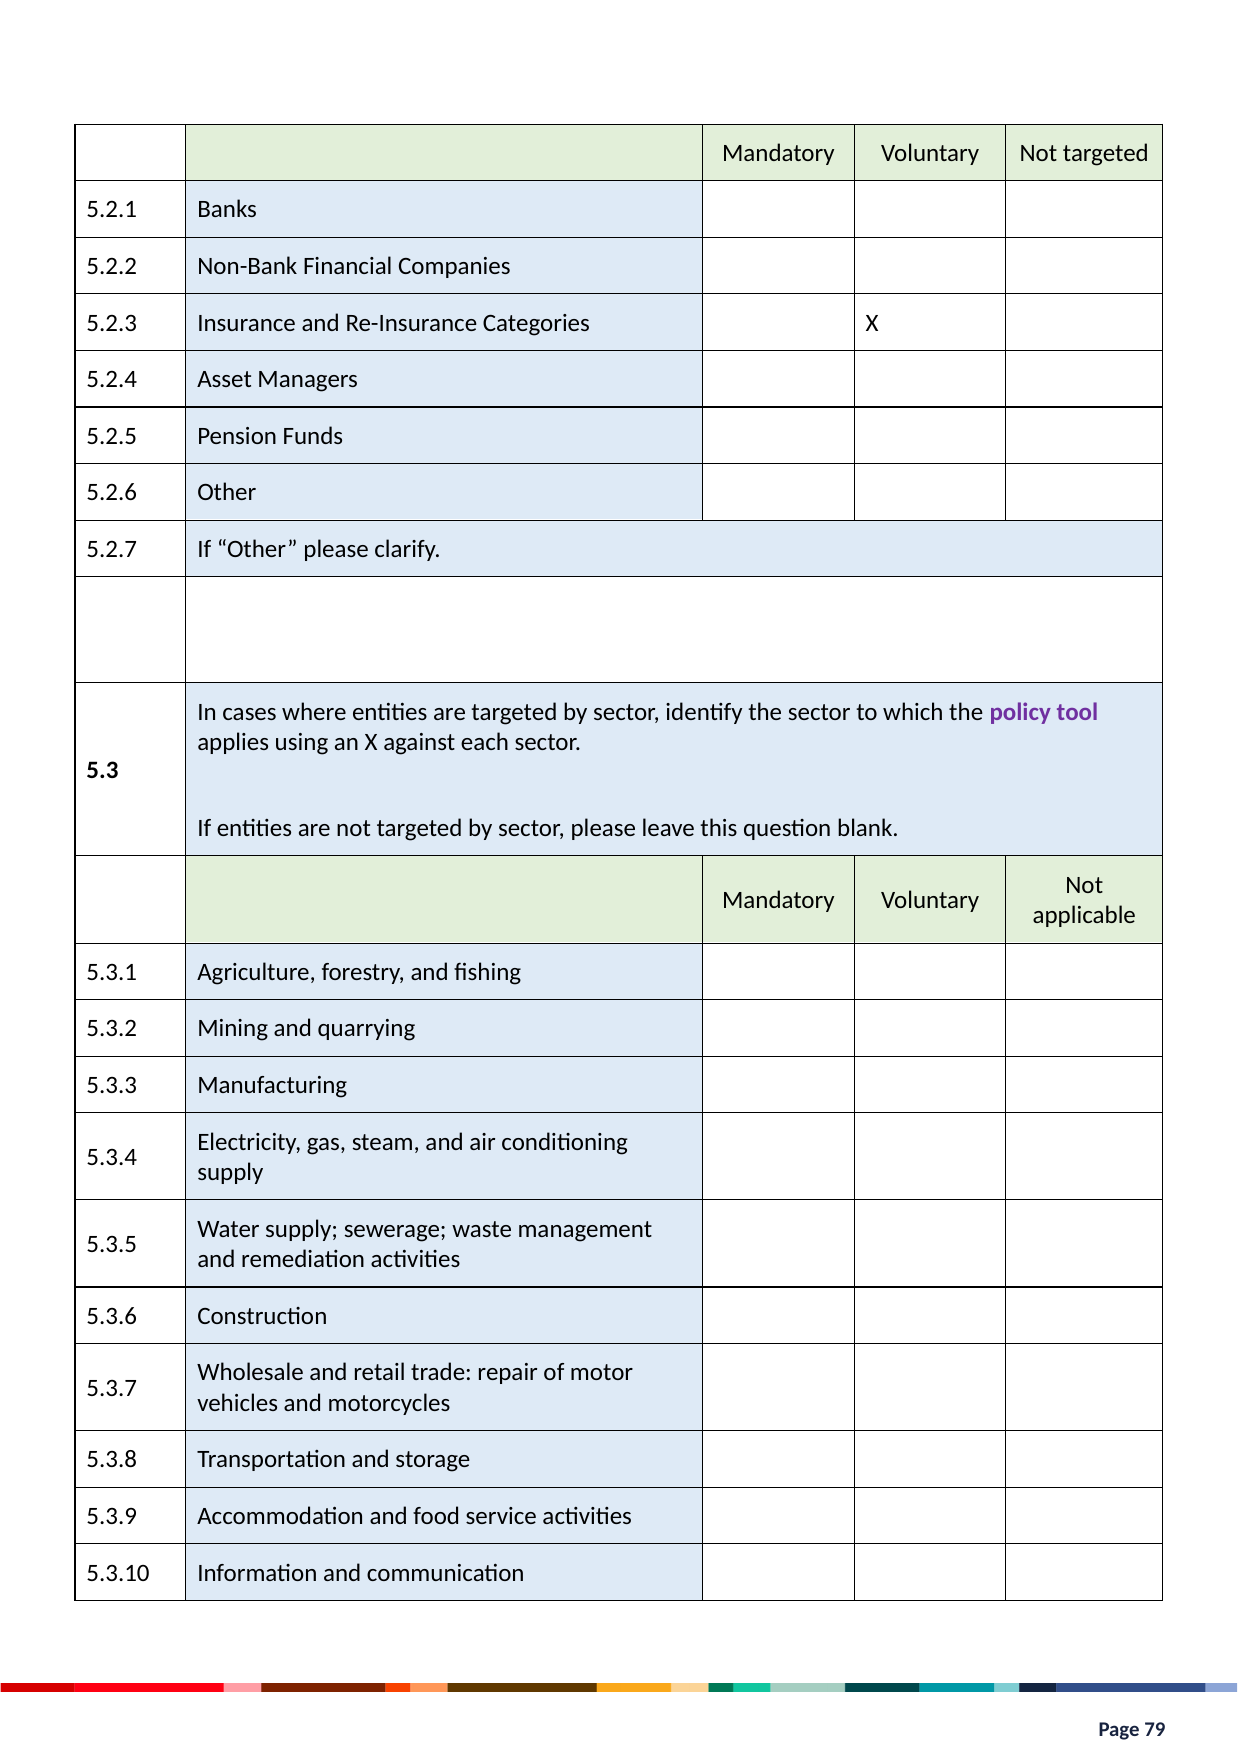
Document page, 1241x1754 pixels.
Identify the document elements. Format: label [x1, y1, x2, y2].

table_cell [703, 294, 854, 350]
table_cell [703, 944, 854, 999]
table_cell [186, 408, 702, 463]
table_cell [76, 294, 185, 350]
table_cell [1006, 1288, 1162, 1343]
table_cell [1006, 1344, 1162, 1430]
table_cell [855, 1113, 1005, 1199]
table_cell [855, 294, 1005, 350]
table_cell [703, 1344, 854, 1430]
picture [0, 1683, 1236, 1692]
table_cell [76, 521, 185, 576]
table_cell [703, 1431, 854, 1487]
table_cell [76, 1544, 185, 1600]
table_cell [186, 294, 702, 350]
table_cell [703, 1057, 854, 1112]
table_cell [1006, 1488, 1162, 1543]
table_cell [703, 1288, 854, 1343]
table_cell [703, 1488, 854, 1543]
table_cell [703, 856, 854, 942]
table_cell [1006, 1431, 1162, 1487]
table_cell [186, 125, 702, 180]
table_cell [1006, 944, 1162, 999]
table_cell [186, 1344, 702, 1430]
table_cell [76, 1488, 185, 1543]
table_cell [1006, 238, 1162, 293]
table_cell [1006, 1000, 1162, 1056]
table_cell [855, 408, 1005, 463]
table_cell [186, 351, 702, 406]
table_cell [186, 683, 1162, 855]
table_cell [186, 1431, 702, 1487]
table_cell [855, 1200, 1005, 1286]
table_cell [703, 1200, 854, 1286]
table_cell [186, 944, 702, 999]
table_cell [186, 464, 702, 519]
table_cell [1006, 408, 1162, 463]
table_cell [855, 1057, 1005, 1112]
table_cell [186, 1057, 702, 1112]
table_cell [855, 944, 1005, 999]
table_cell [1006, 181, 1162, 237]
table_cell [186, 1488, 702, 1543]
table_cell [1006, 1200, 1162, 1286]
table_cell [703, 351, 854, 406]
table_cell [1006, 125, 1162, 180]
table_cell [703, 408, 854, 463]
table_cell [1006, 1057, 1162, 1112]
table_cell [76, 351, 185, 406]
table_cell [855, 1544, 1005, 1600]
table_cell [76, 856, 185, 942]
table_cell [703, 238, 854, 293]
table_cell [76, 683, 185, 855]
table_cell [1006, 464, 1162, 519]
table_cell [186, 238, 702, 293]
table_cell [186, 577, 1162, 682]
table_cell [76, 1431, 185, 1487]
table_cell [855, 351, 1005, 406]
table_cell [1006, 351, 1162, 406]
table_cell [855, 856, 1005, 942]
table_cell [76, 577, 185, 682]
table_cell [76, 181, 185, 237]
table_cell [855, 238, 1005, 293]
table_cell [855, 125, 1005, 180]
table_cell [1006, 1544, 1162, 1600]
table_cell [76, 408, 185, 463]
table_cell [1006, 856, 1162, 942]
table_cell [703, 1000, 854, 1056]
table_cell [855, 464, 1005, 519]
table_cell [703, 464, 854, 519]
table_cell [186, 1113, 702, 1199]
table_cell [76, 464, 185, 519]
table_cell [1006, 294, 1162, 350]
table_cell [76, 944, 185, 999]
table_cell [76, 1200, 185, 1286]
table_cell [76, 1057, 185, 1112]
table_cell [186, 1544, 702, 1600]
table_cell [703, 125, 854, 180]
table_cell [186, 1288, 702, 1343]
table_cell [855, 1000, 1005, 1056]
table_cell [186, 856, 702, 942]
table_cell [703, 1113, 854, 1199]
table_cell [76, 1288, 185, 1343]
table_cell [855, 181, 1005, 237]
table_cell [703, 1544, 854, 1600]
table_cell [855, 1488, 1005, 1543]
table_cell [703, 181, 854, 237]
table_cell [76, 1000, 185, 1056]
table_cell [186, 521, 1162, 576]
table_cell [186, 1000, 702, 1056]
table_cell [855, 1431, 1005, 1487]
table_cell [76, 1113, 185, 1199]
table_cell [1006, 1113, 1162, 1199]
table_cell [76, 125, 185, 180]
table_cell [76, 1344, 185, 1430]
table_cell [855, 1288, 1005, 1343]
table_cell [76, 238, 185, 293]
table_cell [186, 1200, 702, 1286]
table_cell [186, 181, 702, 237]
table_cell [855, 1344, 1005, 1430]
